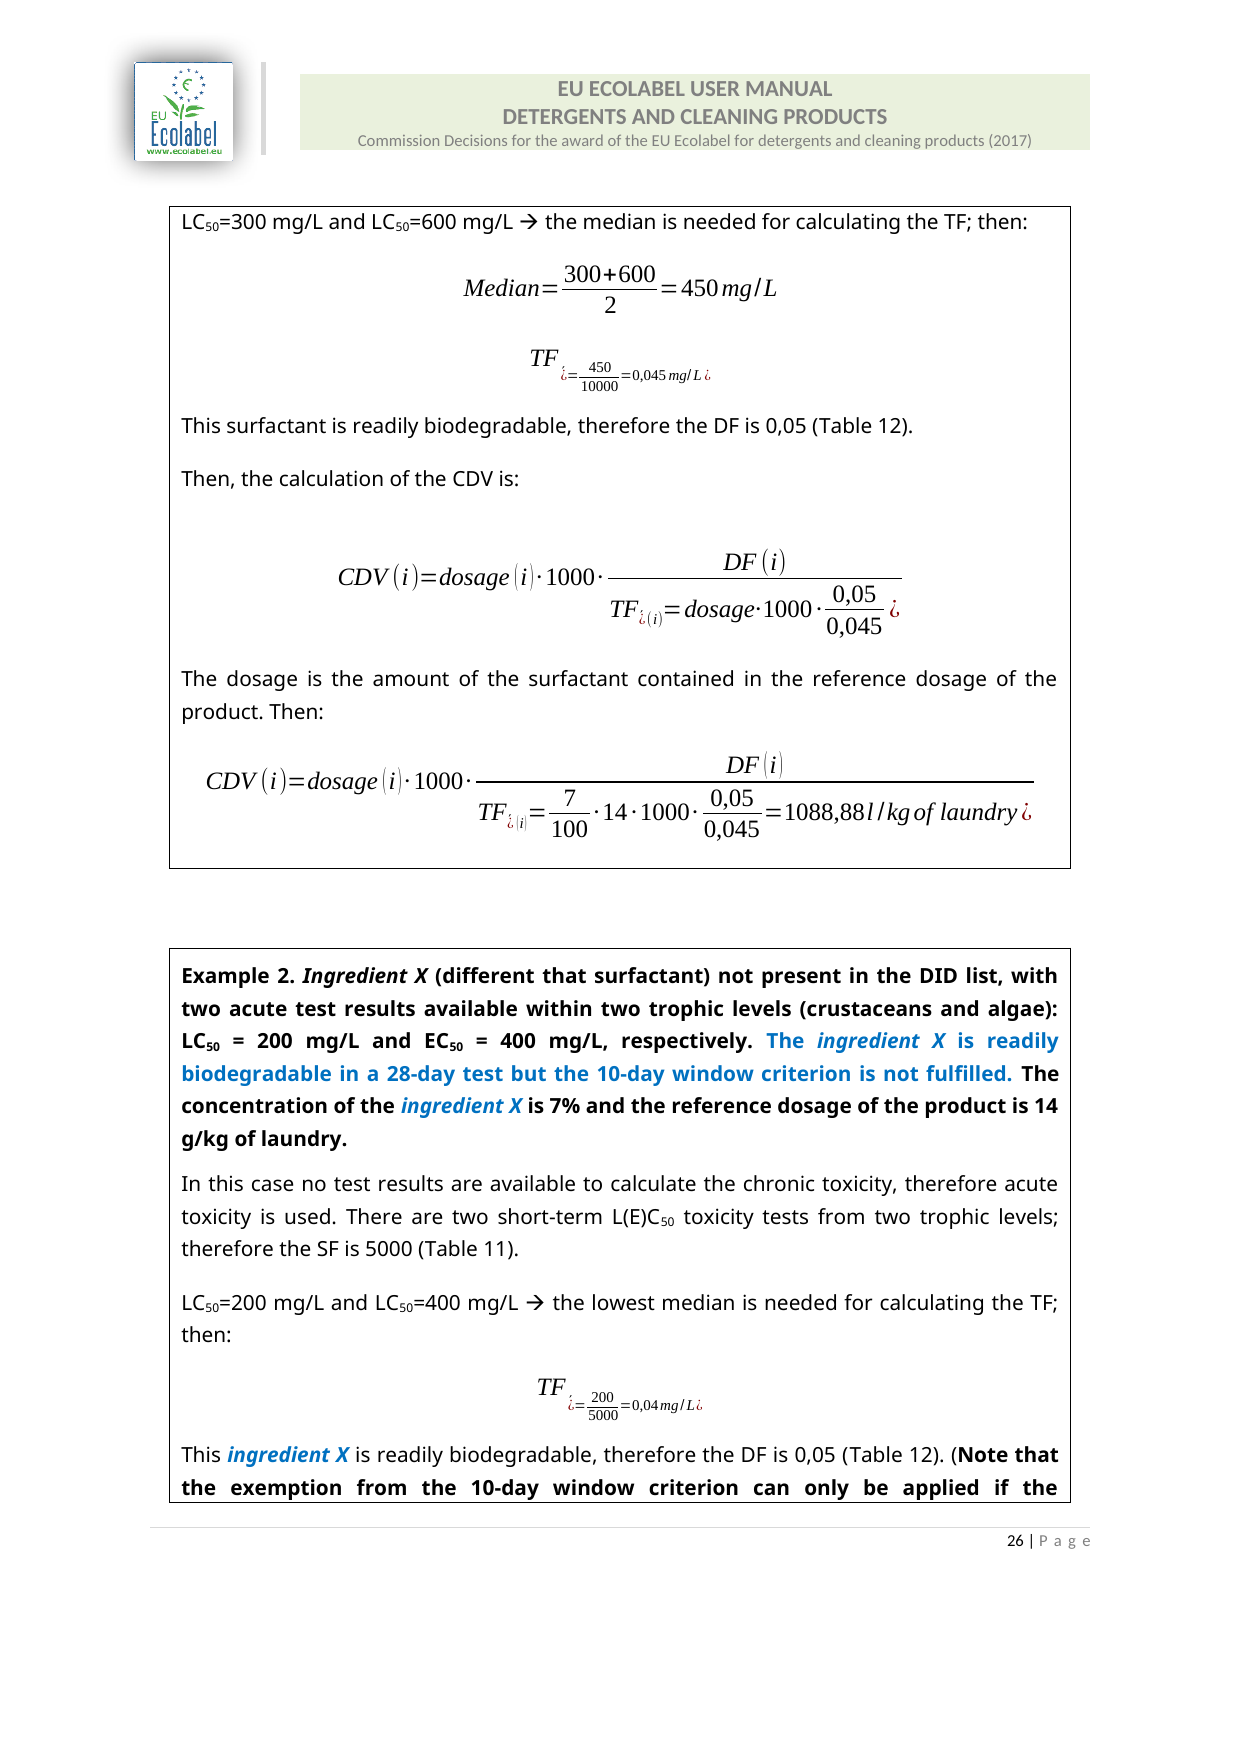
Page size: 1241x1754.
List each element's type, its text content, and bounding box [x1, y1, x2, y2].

picture [134, 62, 233, 161]
